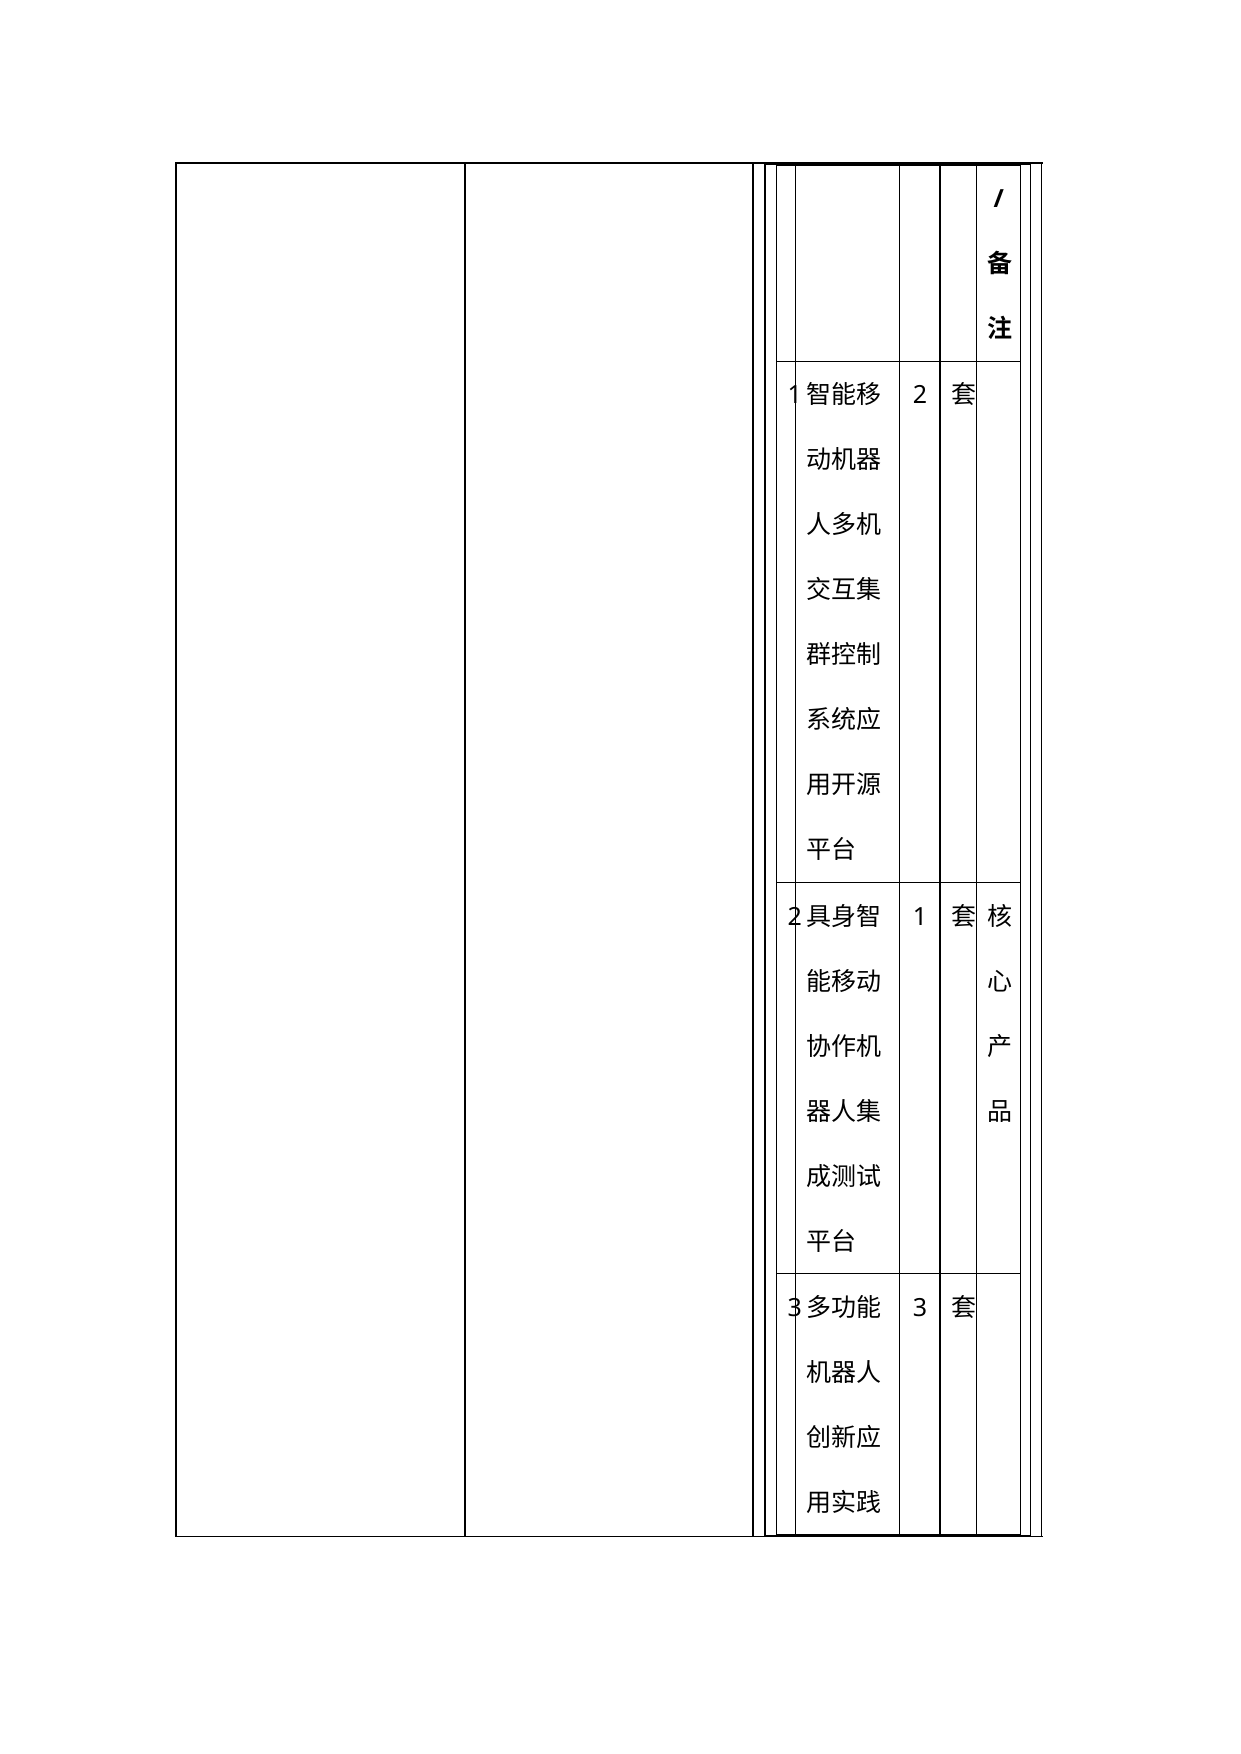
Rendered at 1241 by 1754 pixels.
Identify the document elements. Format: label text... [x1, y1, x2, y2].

table_cell [941, 883, 976, 1273]
table_cell [941, 166, 976, 361]
table_cell [977, 362, 1020, 882]
table_cell [796, 883, 899, 1273]
table_cell [941, 1274, 976, 1534]
table_cell 1 [177, 164, 464, 1536]
table_cell [900, 362, 939, 882]
table_cell [777, 166, 795, 361]
table_cell [900, 166, 939, 361]
table_cell [977, 1274, 1020, 1534]
table_cell [1021, 165, 1030, 1535]
table_cell [777, 883, 795, 1273]
table_cell [1031, 164, 1041, 1536]
table_cell [777, 362, 795, 882]
table_cell [977, 166, 1020, 361]
table_cell [796, 166, 899, 361]
table_cell [466, 164, 752, 1536]
table_cell [777, 1274, 795, 1534]
table_cell [900, 883, 939, 1273]
table_cell [941, 362, 976, 882]
table_cell [796, 362, 899, 882]
table_cell [754, 164, 764, 1536]
table_cell [796, 1274, 899, 1534]
table_cell [977, 883, 1020, 1273]
table_cell [900, 1274, 939, 1534]
table_cell [766, 165, 776, 1535]
